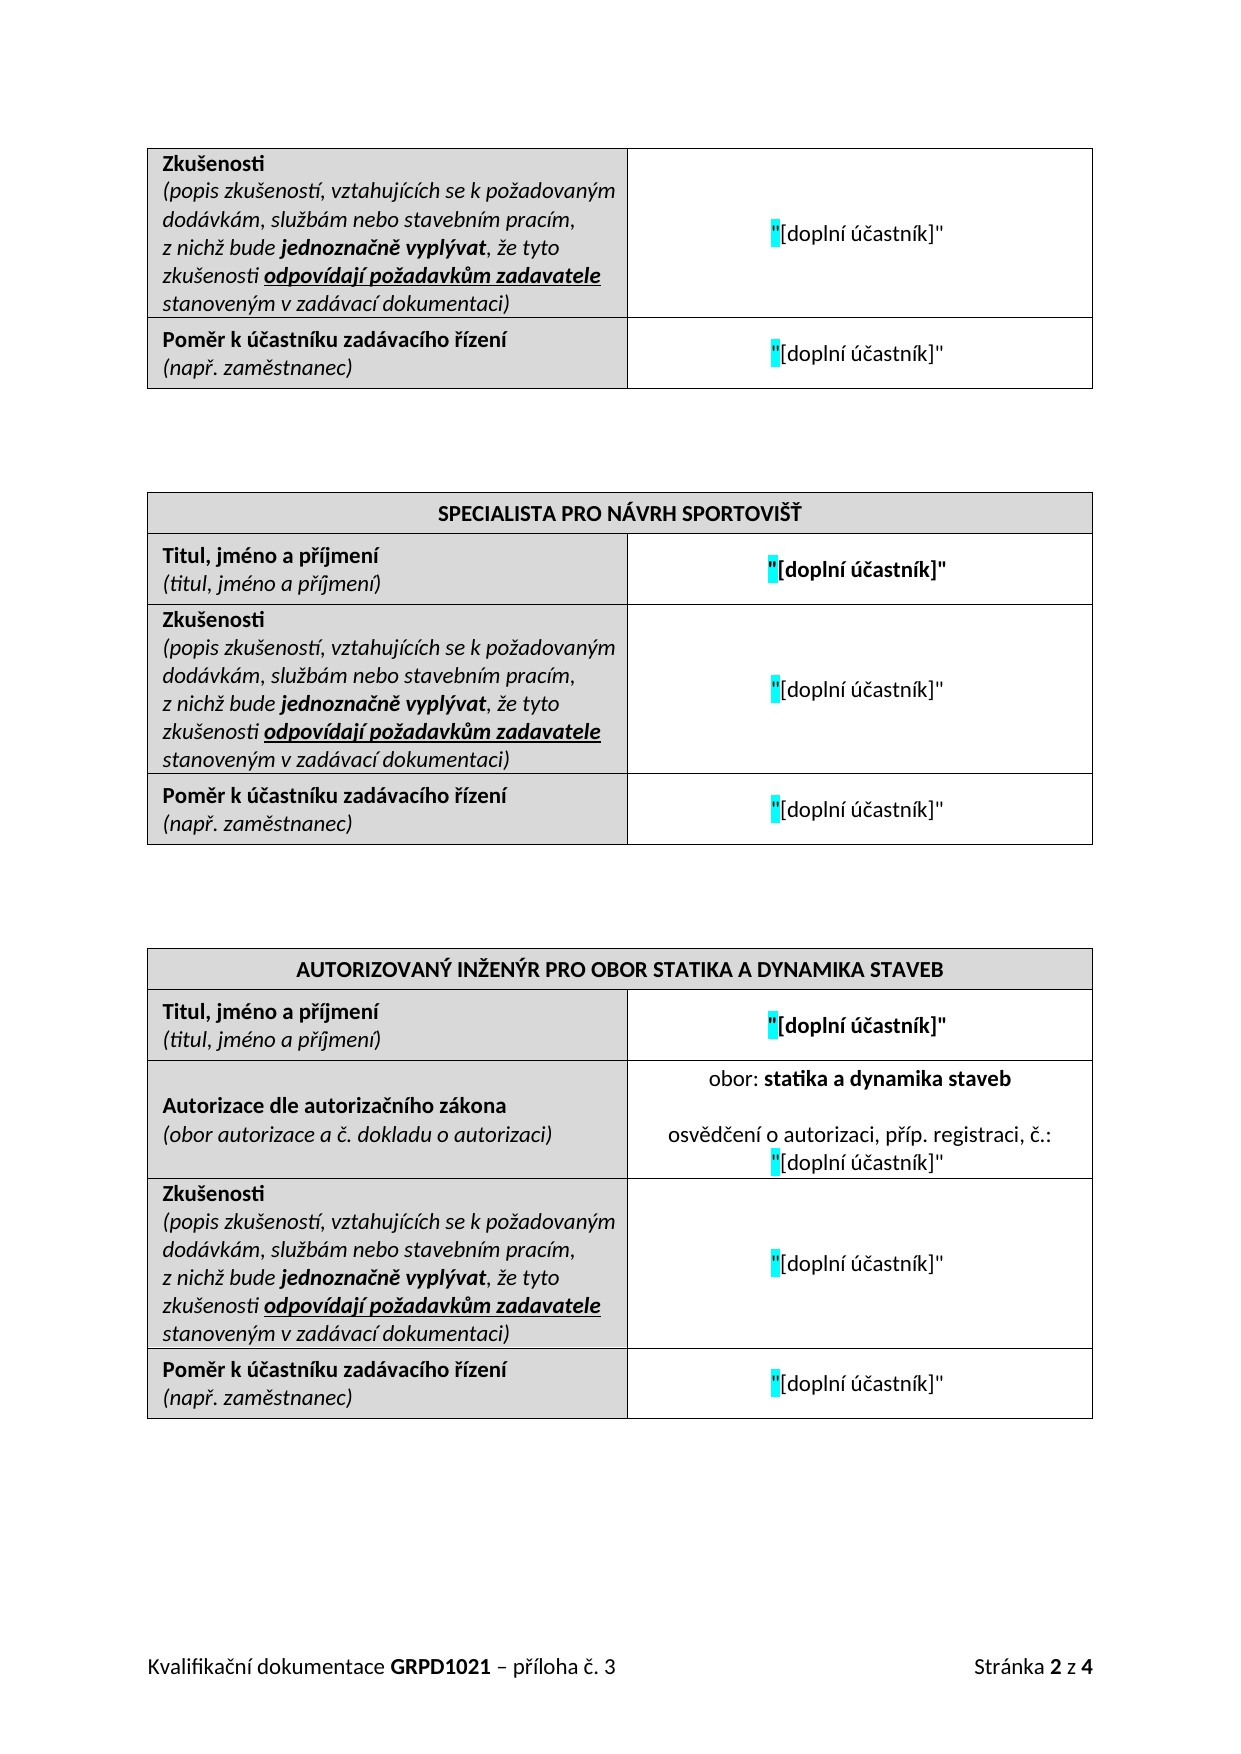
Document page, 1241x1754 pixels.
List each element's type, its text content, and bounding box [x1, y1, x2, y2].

table_cell Zkušenosti (popis zkušeností, vztahujících se k požadovaným dodávkám, službám nebo stavebním pracím, z nichž bude jednoznačně vyplývat, že tyto zkušenosti odpovídají požadavkům zadavatele stanoveným v zadávací dokumentaci) [148, 605, 627, 773]
table_header Autorizovaný inženýr pro obor statika a dynamika staveb [148, 949, 1092, 989]
table_cell Titul, jméno a příjmení (titul, jméno a příjmení) [148, 990, 627, 1060]
table_header Specialista pro návrh sportovišť [148, 493, 1092, 533]
table_cell Poměr k účastníku zadávacího řízení (např. zaměstnanec) [148, 1349, 627, 1418]
table_cell obor: statika a dynamika staveb osvědčení o autorizaci, příp. registraci, č.: [628, 1061, 1092, 1178]
table_cell Autorizace dle autorizačního zákona (obor autorizace a č. dokladu o autorizaci) [148, 1061, 627, 1178]
table_cell [628, 605, 1092, 773]
table_cell Titul, jméno a příjmení (titul, jméno a příjmení) [148, 534, 627, 604]
table_cell [628, 1349, 1092, 1418]
table_cell [628, 774, 1092, 844]
table_cell [628, 534, 1092, 604]
table_cell Zkušenosti (popis zkušeností, vztahujících se k požadovaným dodávkám, službám nebo stavebním pracím, z nichž bude jednoznačně vyplývat, že tyto zkušenosti odpovídají požadavkům zadavatele stanoveným v zadávací dokumentaci) [148, 1179, 627, 1347]
table_cell Poměr k účastníku zadávacího řízení (např. zaměstnanec) [148, 318, 627, 388]
table_cell [628, 149, 1092, 317]
table_cell Zkušenosti (popis zkušeností, vztahujících se k požadovaným dodávkám, službám nebo stavebním pracím, z nichž bude jednoznačně vyplývat, že tyto zkušenosti odpovídají požadavkům zadavatele stanoveným v zadávací dokumentaci) [148, 149, 627, 317]
table_cell [628, 1179, 1092, 1347]
table_cell [628, 318, 1092, 388]
table_cell [628, 990, 1092, 1060]
table_cell Poměr k účastníku zadávacího řízení (např. zaměstnanec) [148, 774, 627, 844]
